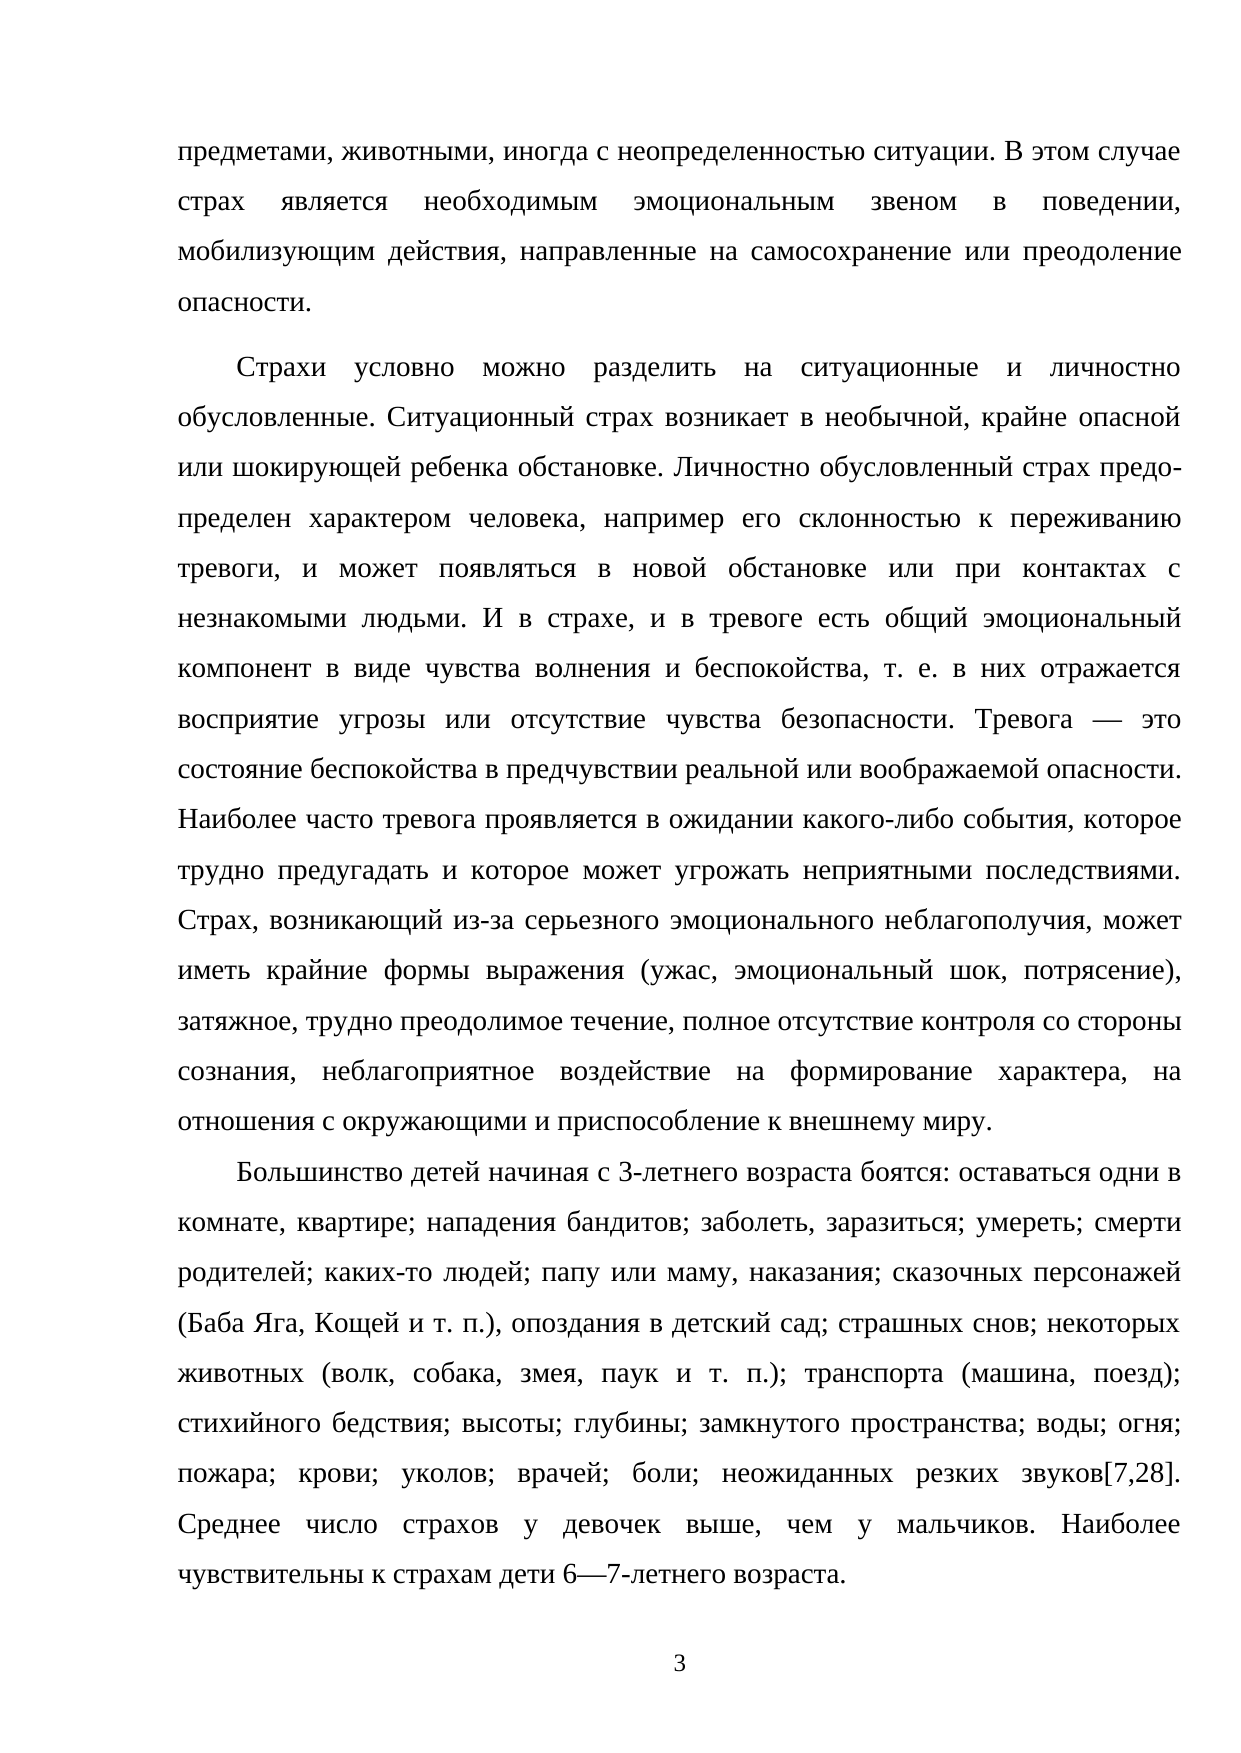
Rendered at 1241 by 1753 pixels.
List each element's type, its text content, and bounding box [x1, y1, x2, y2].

text Большинство детей начиная с 3-летнего возраста боятся: оставаться одни в комнате, квартире; нападения бандитов; заболеть, заразиться; умереть; смерти родителей; каких-то людей; папу или маму, наказания; сказочных персонажей (Баба Яга, Кощей и т. п.), опоздания в детский сад; страшных снов; некоторых животных (волк, собака, змея, паук и т. п.); транспорта (машина, поезд); стихийного бедствия; высоты; глубины; замкнутого пространства; воды; огня; пожара; крови; уколов; врачей; боли; неожиданных резких звуков[7,28]. Среднее число страхов у девочек выше, чем у мальчиков. Наиболее чувствительны к страхам дети 6—7-летнего возраста. [177, 1154, 1182, 1590]
text Страхи условно можно разделить на ситуационные и личностно обусловленные. Ситуационный страх возникает в необычной, крайне опасной или шокирующей ребенка обстановке. Личностно обусловленный страх предопределен характером человека, например его склонностью к переживанию тревоги, и может появляться в новой обстановке или при контактах с незнакомыми людьми. И в страхе, и в тревоге есть общий эмоциональный компонент в виде чувства волнения и беспокойства, т. е. в них отражается восприятие угрозы или отсутствие чувства безопасности. Тревога — это состояние беспокойства в предчувствии реальной или воображаемой опасности. Наиболее часто тревога проявляется в ожидании какого-либо события, которое трудно предугадать и которое может угрожать неприятными последствиями. Страх, возникающий из-за серьезного эмоционального неблагополучия, может иметь крайние формы выражения (ужас, эмоциональный шок, потрясение), затяжное, трудно преодолимое течение, полное отсутствие контроля со стороны сознания, неблагоприятное воздействие на формирование характера, на отношения с окружающими и приспособление к внешнему миру. [177, 349, 1182, 1137]
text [177, 133, 1182, 317]
